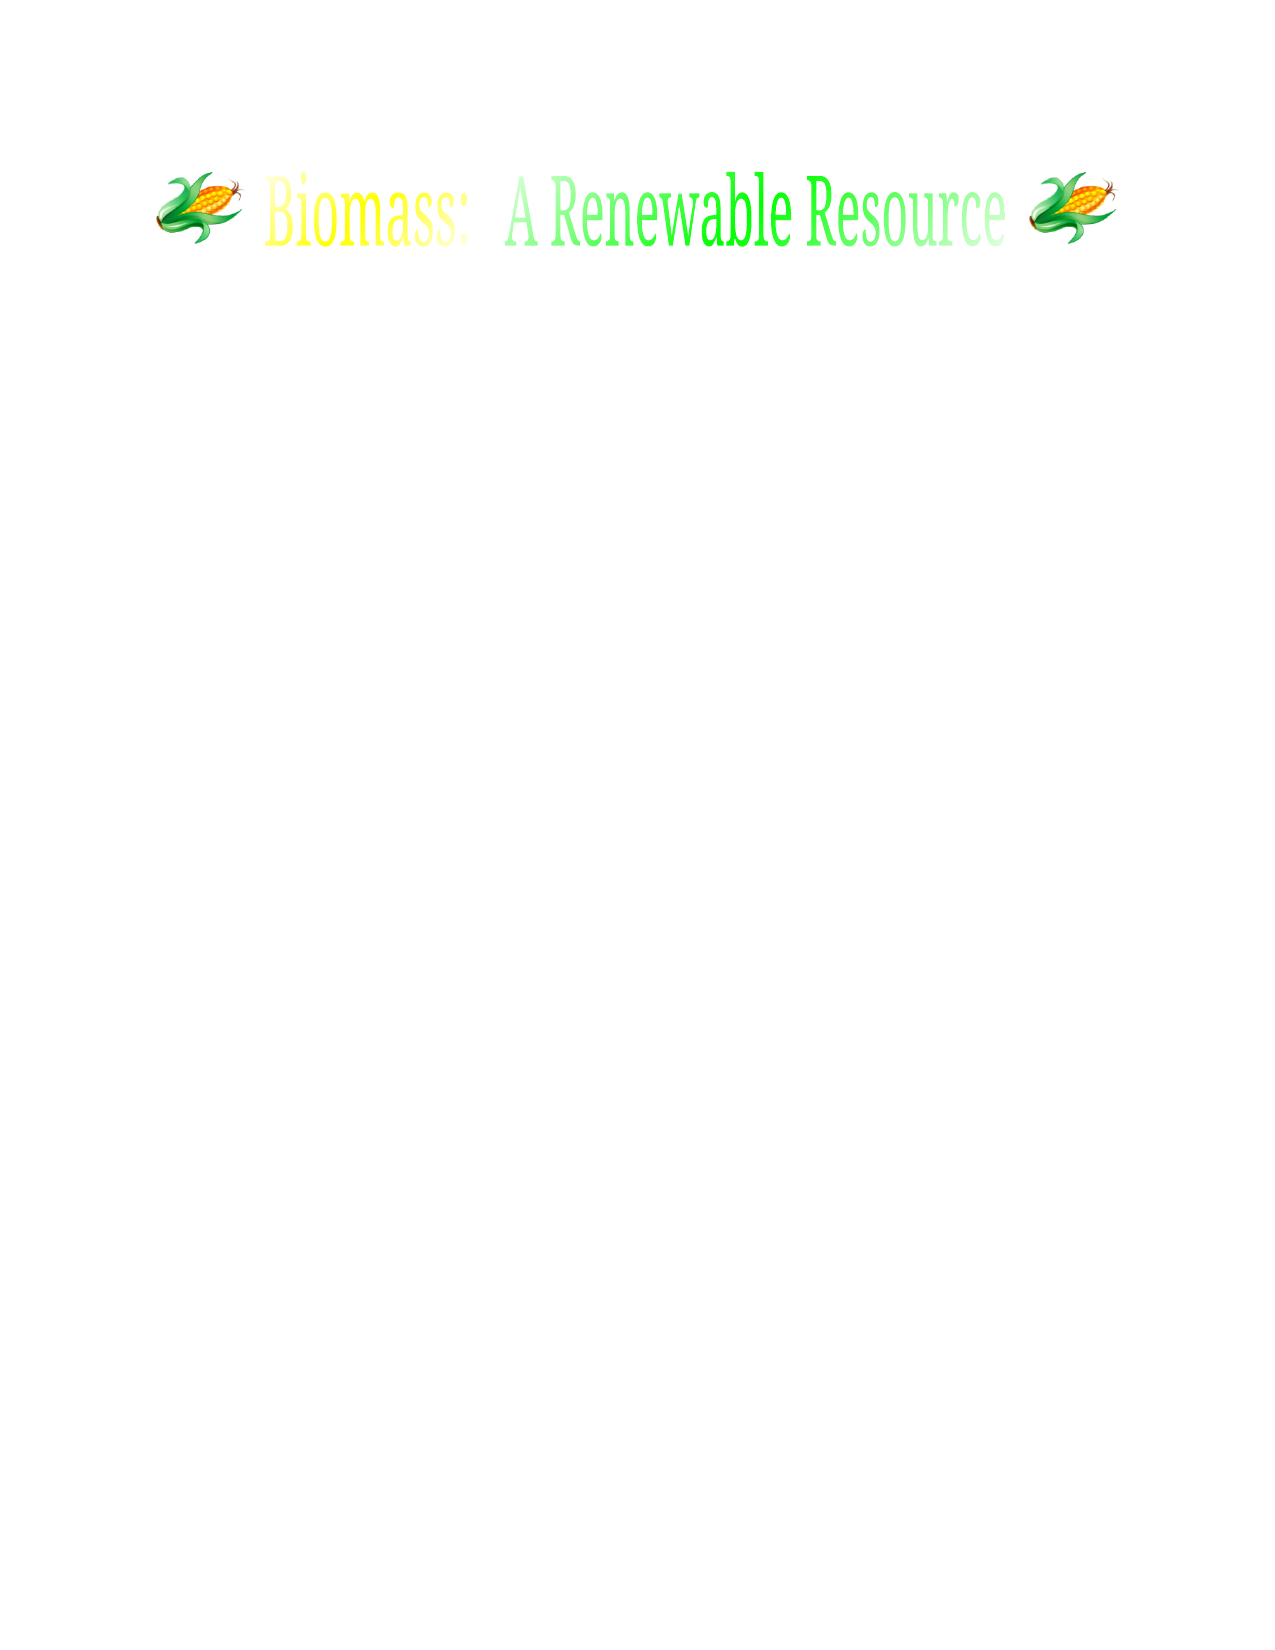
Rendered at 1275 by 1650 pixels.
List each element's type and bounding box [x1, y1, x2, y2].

picture [150, 150, 247, 247]
picture [1023, 150, 1121, 247]
